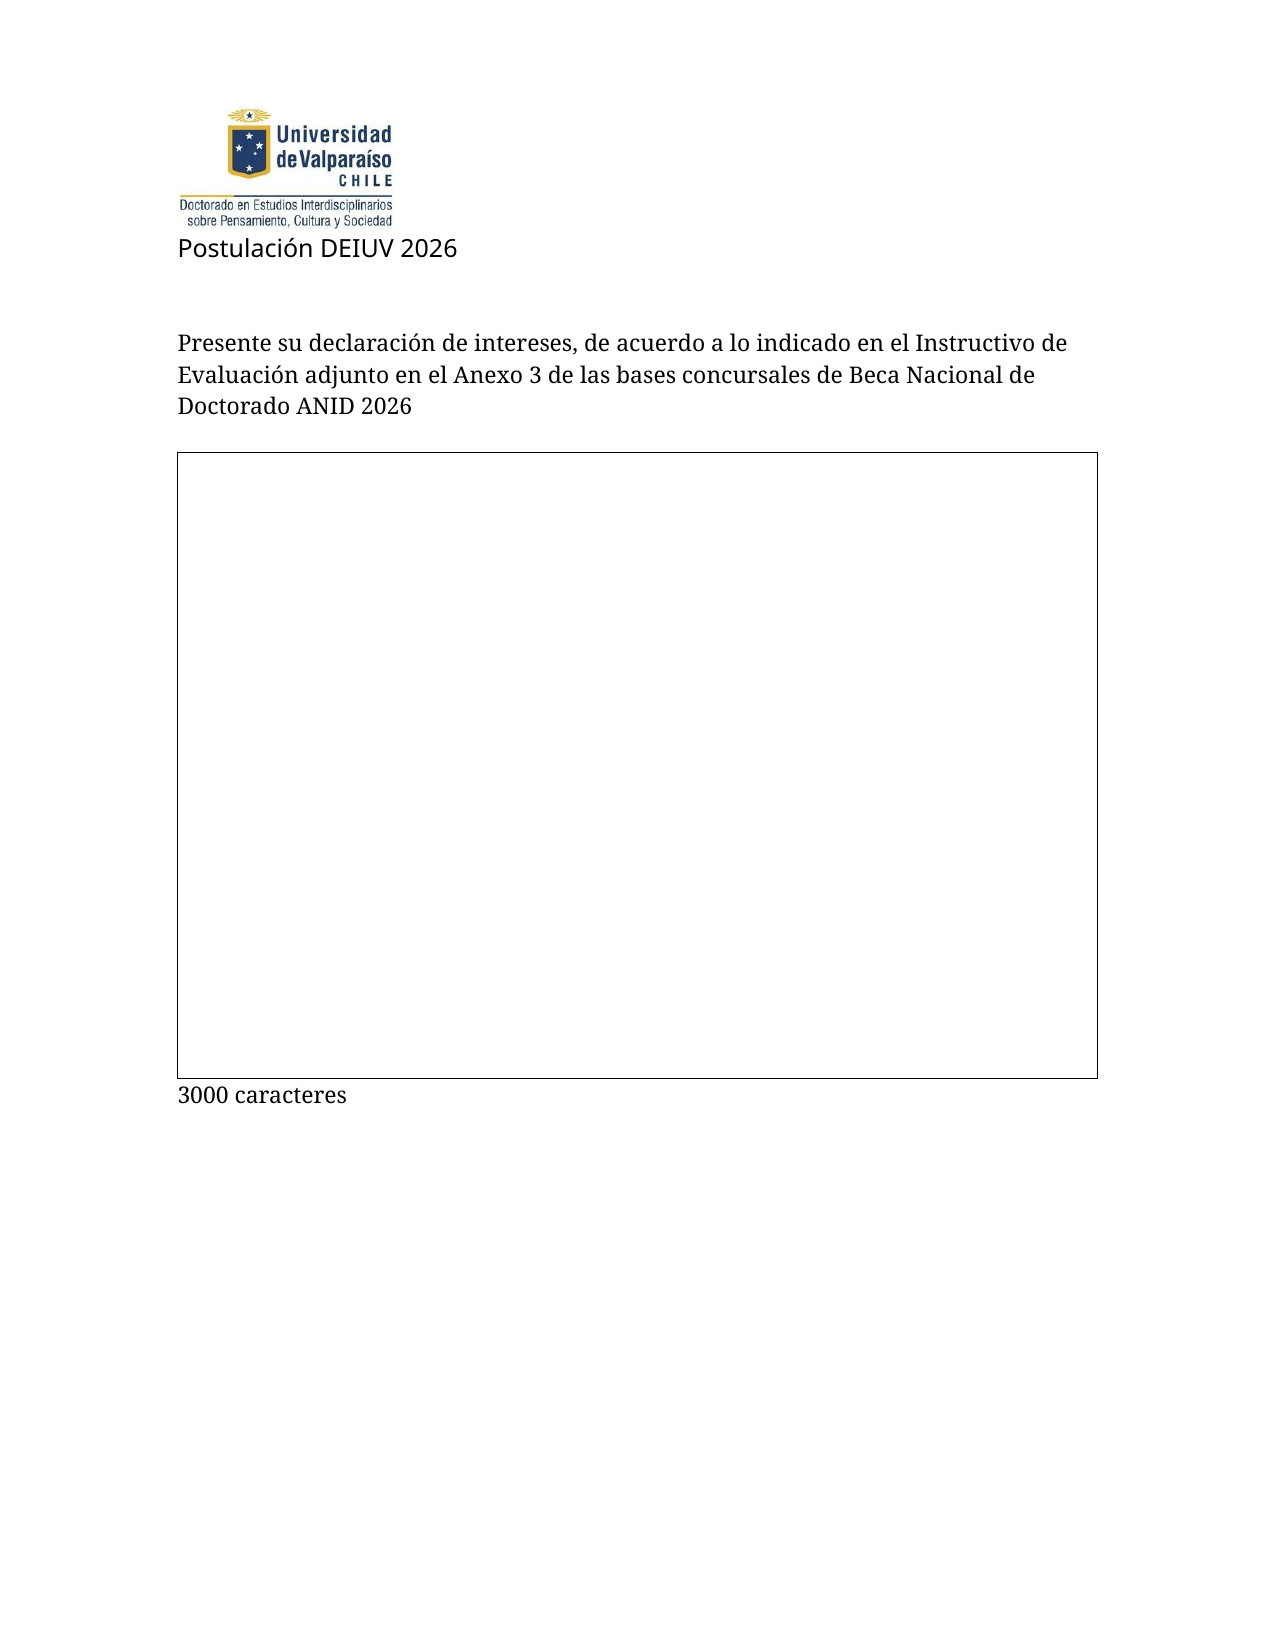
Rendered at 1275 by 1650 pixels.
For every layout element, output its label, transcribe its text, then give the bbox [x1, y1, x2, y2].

table_header [178, 453, 1097, 1078]
text 3000 caracteres [177, 1079, 1098, 1111]
picture [177, 107, 395, 231]
text Presente su declaración de intereses, de acuerdo a lo indicado en el Instructivo de Evaluación adjunto en el Anexo 3 de las bases concursales de Beca Nacional de Doctorado ANID 2026 [177, 327, 1098, 421]
